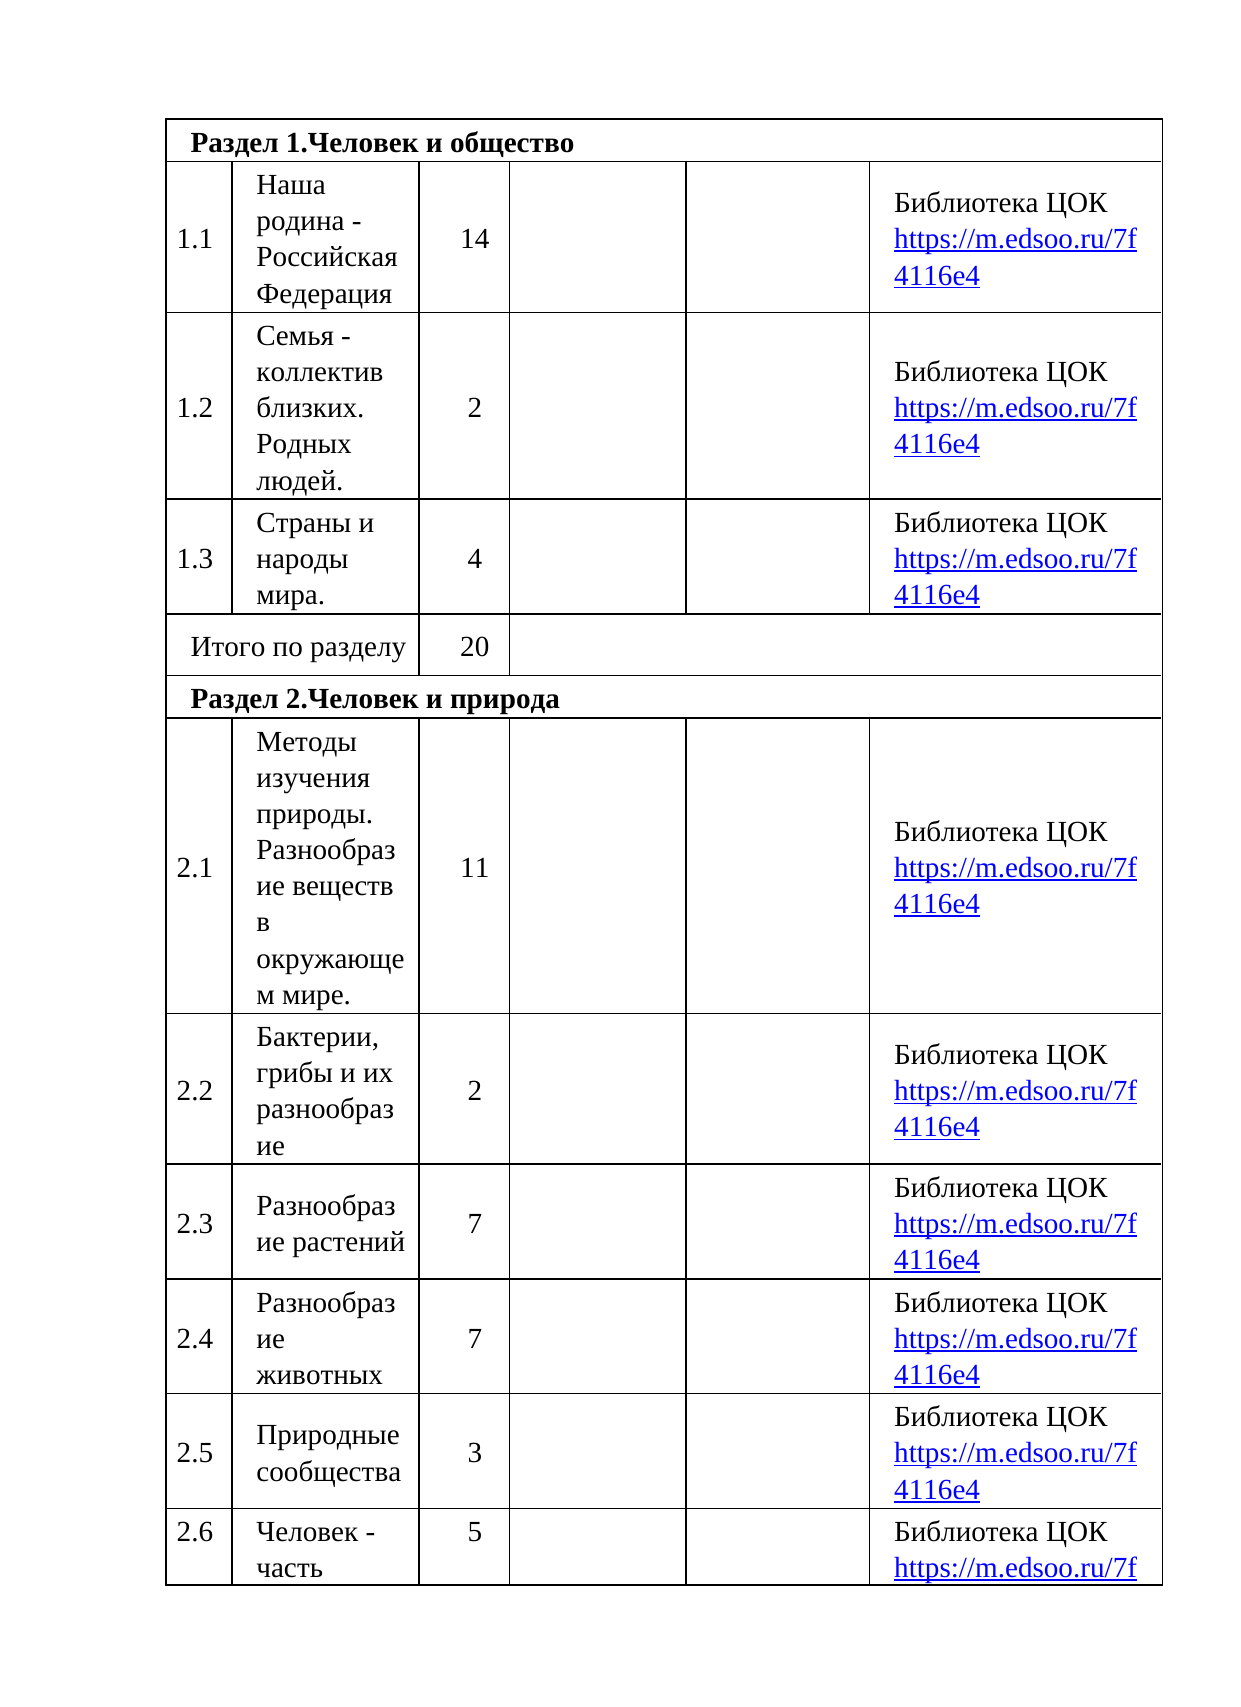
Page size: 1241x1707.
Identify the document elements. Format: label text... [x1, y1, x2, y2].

table_cell [510, 719, 685, 1012]
table_cell 2.4 [167, 1280, 231, 1393]
table_cell [687, 1509, 869, 1584]
table_cell Страны и народы мира. [233, 500, 418, 613]
table_cell Библиотека ЦОК https://m.edsoo.ru/7f4116e4 [870, 498, 1162, 613]
table_cell 2 [420, 313, 509, 498]
table_cell [510, 1014, 685, 1163]
table_cell [687, 1014, 869, 1163]
table_cell 2.2 [167, 1014, 231, 1163]
table_cell 2.5 [167, 1394, 231, 1507]
table_cell 1.1 [167, 162, 231, 311]
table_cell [233, 1509, 418, 1584]
table_cell 4 [420, 500, 509, 613]
table_cell Библиотека ЦОК https://m.edsoo.ru/7f4116e4 [870, 311, 1162, 498]
table_cell Разнообразие животных [233, 1280, 418, 1393]
table_cell 1.2 [167, 313, 231, 498]
table_cell 7 [420, 1165, 509, 1278]
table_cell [870, 1508, 1162, 1584]
table_cell 2.1 [167, 719, 231, 1012]
table_cell Библиотека ЦОК https://m.edsoo.ru/7f4116e4 [870, 1013, 1162, 1163]
table_cell [510, 1280, 685, 1393]
table_cell [510, 1509, 685, 1584]
table_cell 14 [420, 162, 509, 311]
table_cell [510, 313, 685, 498]
table_cell [510, 500, 685, 613]
table_cell [687, 500, 869, 613]
table_cell Библиотека ЦОК https://m.edsoo.ru/7f4116e4 [870, 1163, 1162, 1278]
table_cell Бактерии, грибы и их разнообразие [233, 1014, 418, 1163]
table_cell Раздел 2.Человек и природа [167, 675, 1162, 717]
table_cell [870, 1393, 1162, 1507]
table_cell [687, 1165, 869, 1278]
table_cell Семья - коллектив близких. Родных людей. [233, 313, 418, 498]
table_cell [870, 1278, 1162, 1393]
table_cell Методы изучения природы. Разнообразие веществ в окружающем мире. [233, 719, 418, 1012]
table_cell Библиотека ЦОК https://m.edsoo.ru/7f4116e4 [870, 717, 1162, 1012]
table_cell 20 [420, 615, 509, 675]
table_cell [510, 1394, 685, 1507]
table_cell 2 [420, 1014, 509, 1163]
table_cell 7 [420, 1280, 509, 1393]
table_cell Природные сообщества [233, 1394, 418, 1507]
table_cell [687, 1280, 869, 1393]
table_cell 2.3 [167, 1165, 231, 1278]
table_cell [510, 1165, 685, 1278]
table_cell [510, 162, 685, 311]
table_cell Раздел 1.Человек и общество [167, 120, 1162, 161]
table_cell [687, 719, 869, 1012]
table_cell [687, 1394, 869, 1507]
table_cell 1.3 [167, 500, 231, 613]
table_cell [687, 313, 869, 498]
table_cell [510, 613, 1162, 675]
table_cell 3 [420, 1394, 509, 1507]
table_cell [687, 162, 869, 311]
table_cell Итого по разделу [167, 615, 418, 675]
table_cell 5 [420, 1509, 509, 1584]
table_cell Библиотека ЦОК https://m.edsoo.ru/7f4116e4 [870, 161, 1162, 311]
table_cell Разнообразие растений [233, 1165, 418, 1278]
table_cell 11 [420, 719, 509, 1012]
table_cell 2.6 [167, 1509, 231, 1584]
table_cell Наша родина - Российская Федерация [233, 162, 418, 311]
